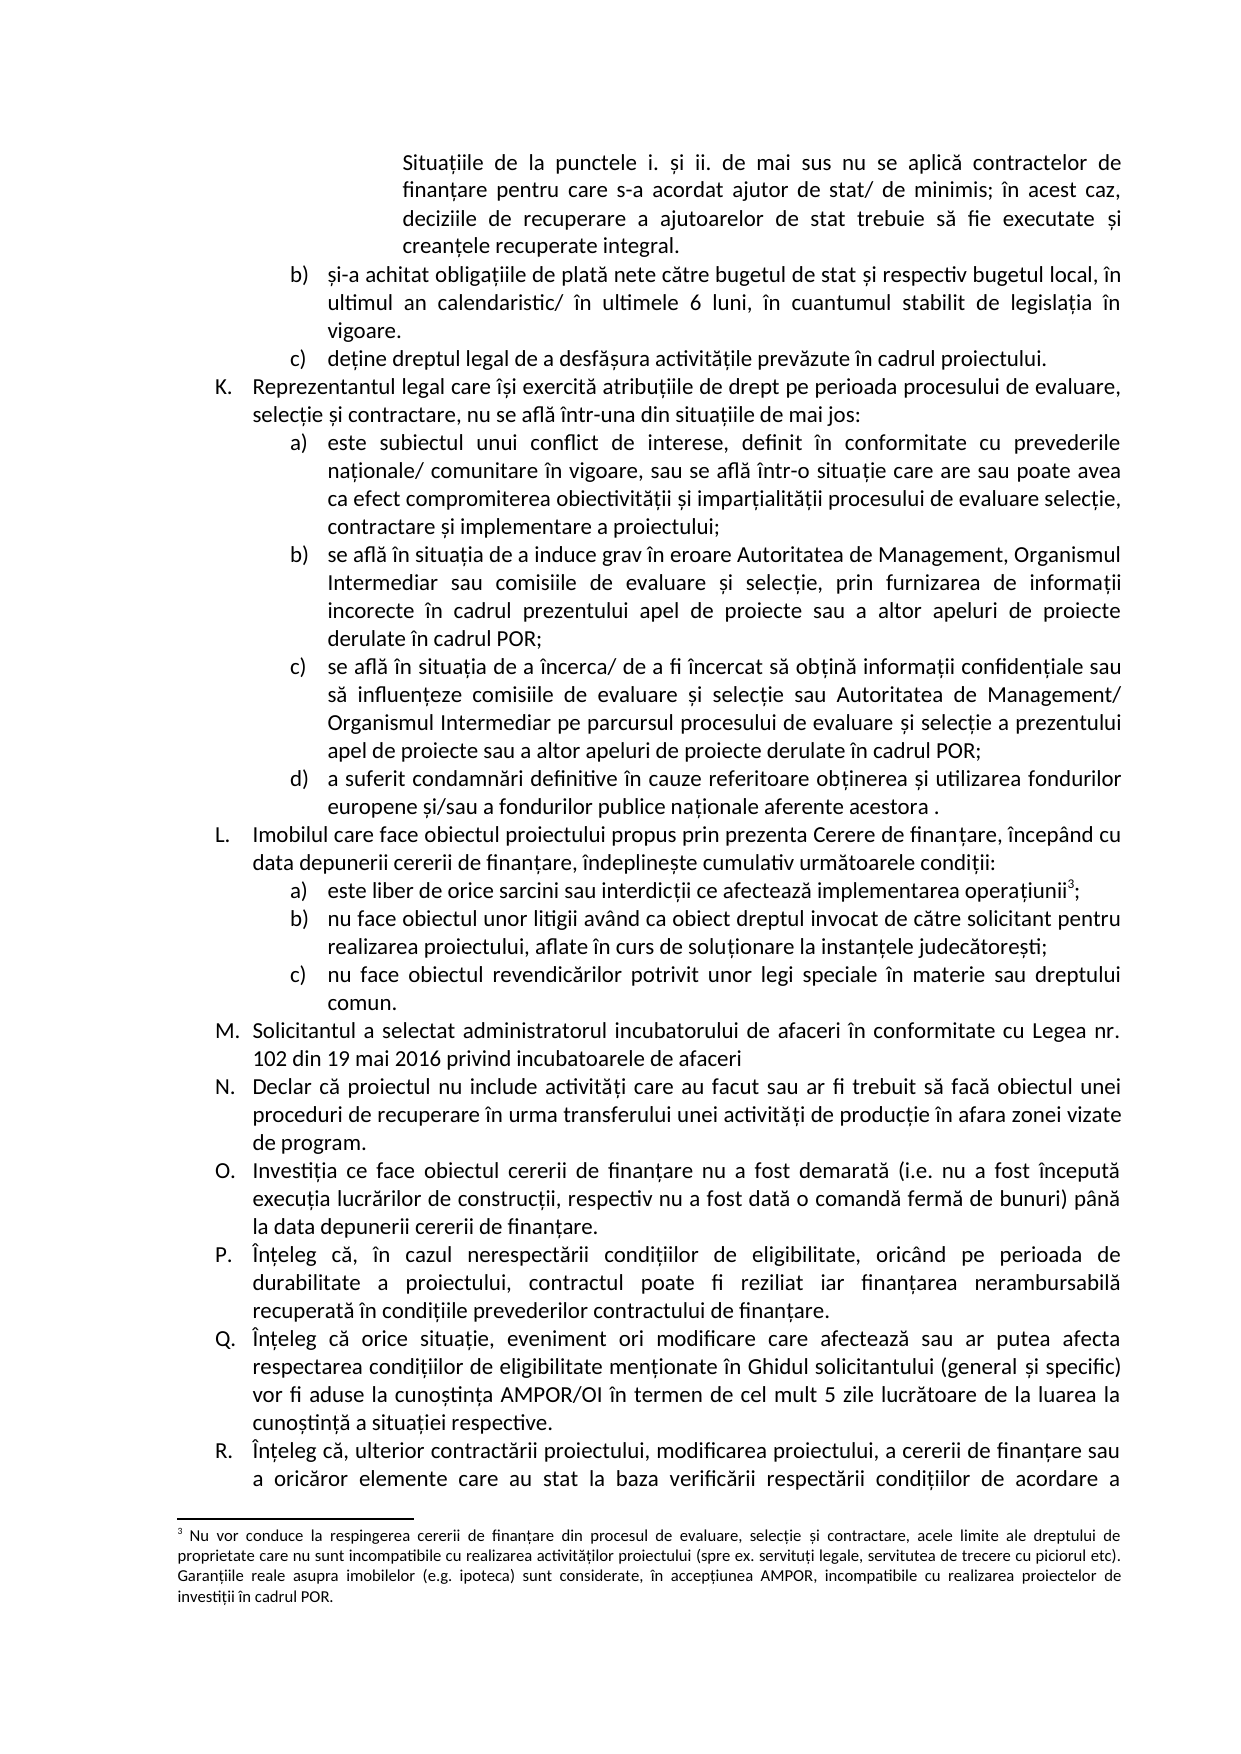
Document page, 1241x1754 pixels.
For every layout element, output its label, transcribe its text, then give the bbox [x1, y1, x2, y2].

list este subiectul unui conflict de interese, definit în conformitate cu prevederile naţionale/ comunitare în vigoare, sau se află într-o situaţie care are sau poate avea ca efect compromiterea obiectivității și imparțialității procesului de evaluare selecție, contractare și implementare a proiectului; [290, 428, 1122, 540]
list Reprezentantul legal care își exercită atribuțiile de drept pe perioada procesului de evaluare, selecție și contractare, nu se află într-una din situațiile de mai jos: [215, 372, 1122, 428]
list Înțeleg că, în cazul nerespectării condițiilor de eligibilitate, oricând pe perioada de durabilitate a proiectului, contractul poate fi reziliat iar finanțarea nerambursabilă recuperată în condițiile prevederilor contractului de finanțare. [215, 1240, 1122, 1324]
list se află în situația de a induce grav în eroare Autoritatea de Management, Organismul Intermediar sau comisiile de evaluare şi selecţie, prin furnizarea de informaţii incorecte în cadrul prezentului apel de proiecte sau a altor apeluri de proiecte derulate în cadrul POR; [290, 540, 1122, 652]
list este liber de orice sarcini sau interdicţii ce afectează implementarea operaţiunii; [290, 876, 1122, 904]
list Situațiile de la punctele i. și ii. de mai sus nu se aplică contractelor de finanțare pentru care s-a acordat ajutor de stat/ de minimis; în acest caz, deciziile de recuperare a ajutoarelor de stat trebuie să fie executate și creanțele recuperate integral. [402, 148, 1122, 260]
list nu face obiectul revendicărilor potrivit unor legi speciale în materie sau dreptului comun. [290, 960, 1122, 1016]
list se află în situația de a încerca/ de a fi încercat să obţină informaţii confidenţiale sau să influenţeze comisiile de evaluare şi selecţie sau Autoritatea de Management/ Organismul Intermediar pe parcursul procesului de evaluare și selecție a prezentului apel de proiecte sau a altor apeluri de proiecte derulate în cadrul POR; [290, 652, 1122, 764]
list Imobilul care face obiectul proiectului propus prin prezenta Cerere de finanţare, începând cu data depunerii cererii de finanţare, îndeplinește cumulativ următoarele condiţii: [215, 820, 1122, 876]
list Înțeleg că orice situație, eveniment ori modificare care afectează sau ar putea afecta respectarea condițiilor de eligibilitate menționate în Ghidul solicitantului (general și specific) vor fi aduse la cunoștința AMPOR/OI în termen de cel mult 5 zile lucrătoare de la luarea la cunoștință a situației respective. [215, 1324, 1122, 1437]
list Solicitantul a selectat administratorul incubatorului de afaceri în conformitate cu Legea nr. 102 din 19 mai 2016 privind incubatoarele de afaceri [215, 1016, 1122, 1072]
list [215, 1437, 1122, 1493]
list deține dreptul legal de a desfășura activitățile prevăzute în cadrul proiectului. [290, 344, 1122, 372]
list a suferit condamnări definitive în cauze referitoare obţinerea şi utilizarea fondurilor europene şi/sau a fondurilor publice naţionale aferente acestora . [290, 764, 1122, 820]
list și-a achitat obligaţiile de plată nete către bugetul de stat și respectiv bugetul local, în ultimul an calendaristic/ în ultimele 6 luni, în cuantumul stabilit de legislația în vigoare. [290, 260, 1122, 344]
list Investiția ce face obiectul cererii de finanțare nu a fost demarată (i.e. nu a fost începută execuția lucrărilor de construcții, respectiv nu a fost dată o comandă fermă de bunuri) până la data depunerii cererii de finanțare. [215, 1156, 1122, 1240]
list Declar că proiectul nu include activităţi care au facut sau ar fi trebuit să facă obiectul unei proceduri de recuperare în urma transferului unei activităţi de producţie în afara zonei vizate de program. [215, 1072, 1122, 1156]
list nu face obiectul unor litigii având ca obiect dreptul invocat de către solicitant pentru realizarea proiectului, aflate în curs de soluţionare la instanţele judecătoreşti; [290, 904, 1122, 960]
